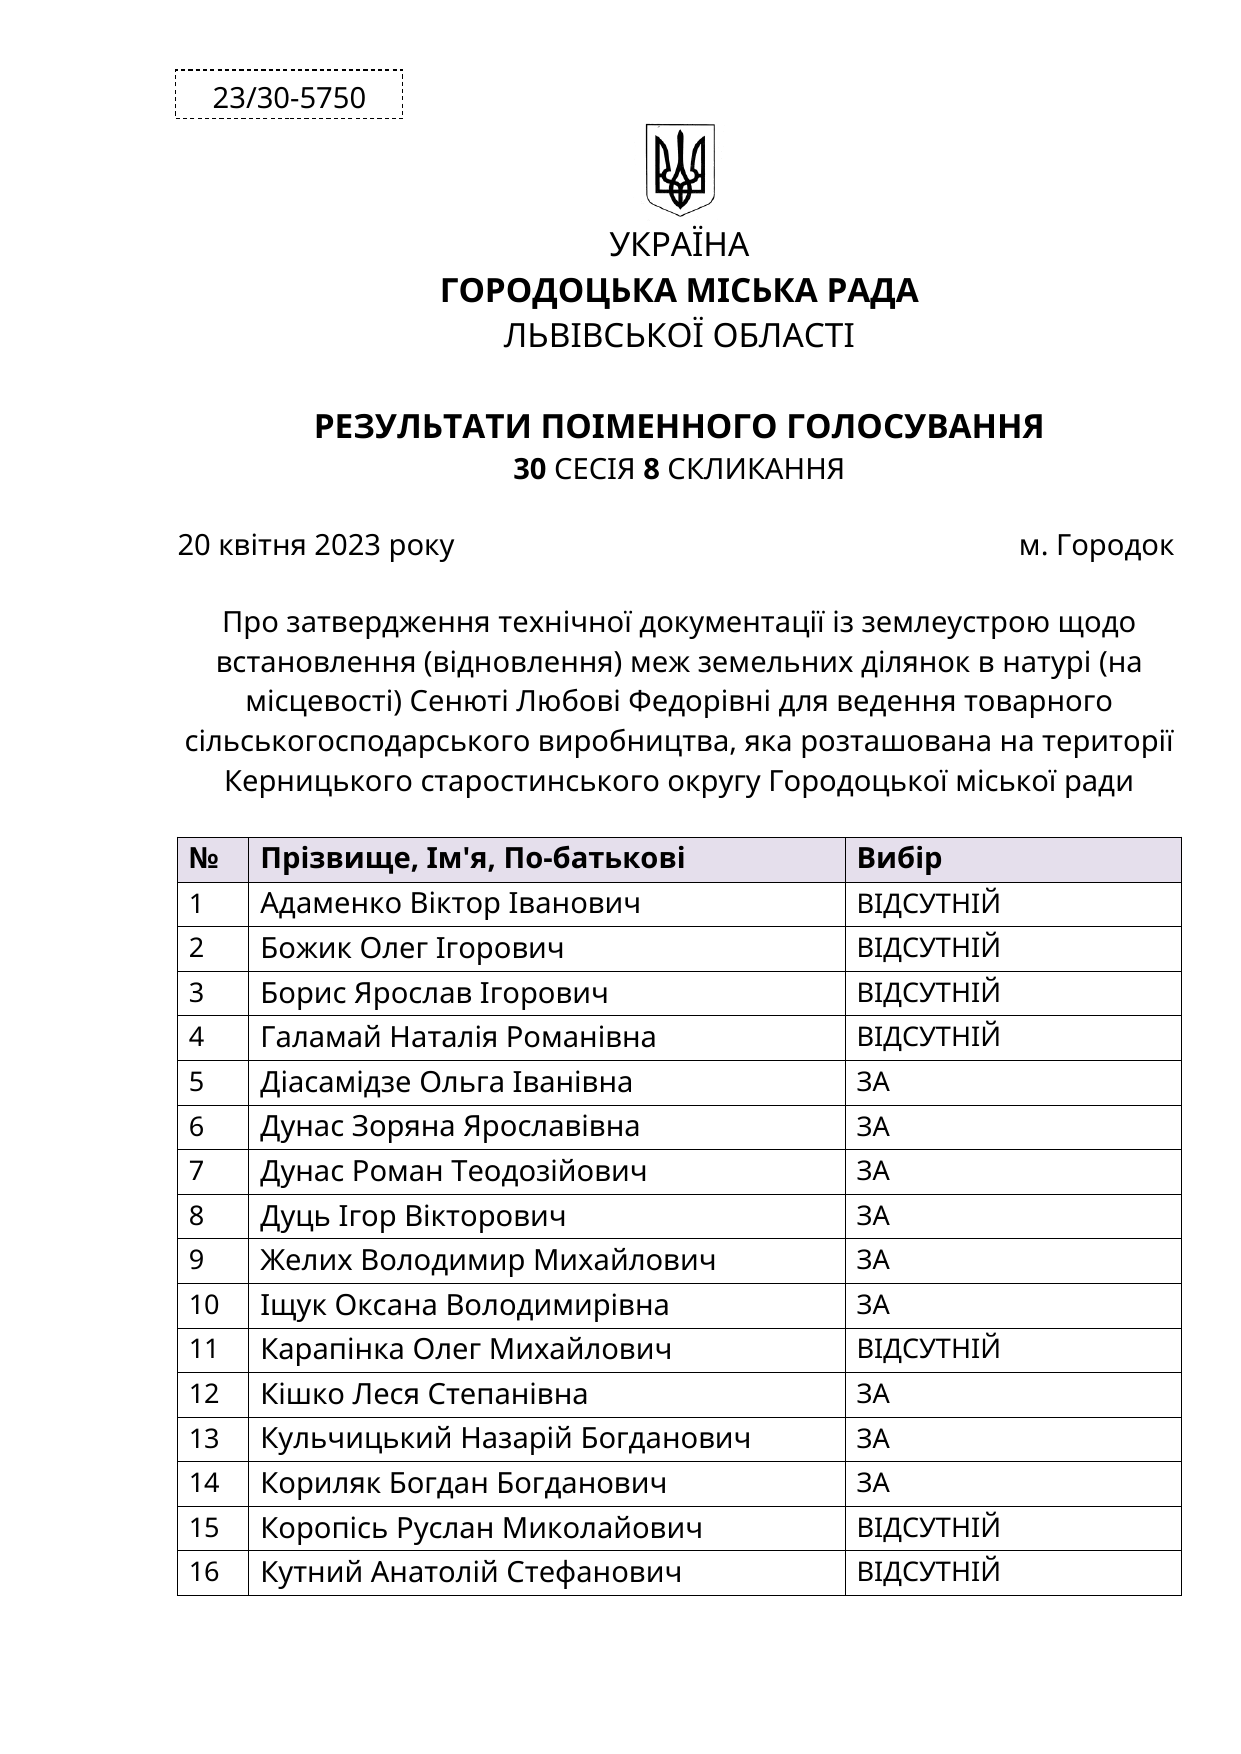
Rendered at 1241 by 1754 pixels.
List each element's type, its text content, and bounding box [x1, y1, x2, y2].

table_cell 4 [178, 1016, 248, 1060]
table_header № [178, 838, 248, 882]
text 20 квітня 2023 року м. Городок [177, 525, 1181, 564]
table_cell 8 [178, 1195, 248, 1238]
table_cell Божик Олег Ігорович [249, 927, 845, 971]
table_cell ЗА [846, 1150, 1181, 1194]
table_cell Іщук Оксана Володимирівна [249, 1284, 845, 1327]
table_cell Борис Ярослав Ігорович [249, 972, 845, 1015]
table_cell ВІДСУТНІЙ [846, 972, 1181, 1015]
text Про затвердження технічної документації із землеустрою щодо встановлення (відновлення) меж земельних ділянок в натурі (на місцевості) Сенюті Любові Федорівні для ведення товарного сільськогосподарського виробництва, яка розташована на території Керницького старостинського округу Городоцької міської ради [177, 601, 1181, 800]
text ЛЬВІВСЬКОЇ ОБЛАСТІ [177, 312, 1181, 357]
table_cell Дуць Ігор Вікторович [249, 1195, 845, 1238]
table_cell Кішко Леся Степанівна [249, 1373, 845, 1417]
table_cell Дунас Зоряна Ярославівна [249, 1106, 845, 1149]
table_cell Коропісь Руслан Миколайович [249, 1507, 845, 1550]
table_cell ВІДСУТНІЙ [846, 1329, 1181, 1372]
table_cell Адаменко Віктор Іванович [249, 883, 845, 926]
table_cell 12 [178, 1373, 248, 1417]
table_cell 9 [178, 1239, 248, 1283]
table_cell 1 [178, 883, 248, 926]
table_cell 10 [178, 1284, 248, 1327]
table_cell ЗА [846, 1239, 1181, 1283]
table_cell 15 [178, 1507, 248, 1550]
table_cell Галамай Наталія Романівна [249, 1016, 845, 1060]
table_cell ВІДСУТНІЙ [846, 1016, 1181, 1060]
picture [633, 118, 726, 221]
table_cell Кориляк Богдан Богданович [249, 1462, 845, 1506]
table_cell 3 [178, 972, 248, 1015]
table_cell 13 [178, 1418, 248, 1461]
text ГОРОДОЦЬКА МІСЬКА РАДА [177, 266, 1181, 312]
table_cell Кутний Анатолій Стефанович [249, 1551, 845, 1595]
text РЕЗУЛЬТАТИ ПОІМЕННОГО ГОЛОСУВАННЯ [177, 403, 1181, 448]
table_cell 7 [178, 1150, 248, 1194]
table_cell ЗА [846, 1061, 1181, 1104]
text УКРАЇНА [177, 221, 1181, 266]
table_cell ЗА [846, 1418, 1181, 1461]
table_header Вибір [846, 838, 1181, 882]
table_cell 5 [178, 1061, 248, 1104]
table_cell ЗА [846, 1373, 1181, 1417]
table_header Прізвище, Ім'я, По-батькові [249, 838, 845, 882]
table_cell 14 [178, 1462, 248, 1506]
table_cell ВІДСУТНІЙ [846, 1551, 1181, 1595]
table_cell ЗА [846, 1195, 1181, 1238]
table_cell Карапінка Олег Михайлович [249, 1329, 845, 1372]
table_cell Желих Володимир Михайлович [249, 1239, 845, 1283]
table_cell ЗА [846, 1462, 1181, 1506]
table_cell ВІДСУТНІЙ [846, 883, 1181, 926]
table_cell Дунас Роман Теодозійович [249, 1150, 845, 1194]
table_cell ЗА [846, 1284, 1181, 1327]
table_cell ВІДСУТНІЙ [846, 1507, 1181, 1550]
table_cell 2 [178, 927, 248, 971]
table_cell Кульчицький Назарій Богданович [249, 1418, 845, 1461]
table_cell Діасамідзе Ольга Іванівна [249, 1061, 845, 1104]
table_cell 16 [178, 1551, 248, 1595]
table_cell ЗА [846, 1106, 1181, 1149]
table_cell ВІДСУТНІЙ [846, 927, 1181, 971]
text 30 СЕСІЯ 8 СКЛИКАННЯ [177, 448, 1181, 488]
table_cell 6 [178, 1106, 248, 1149]
table_cell 11 [178, 1329, 248, 1372]
